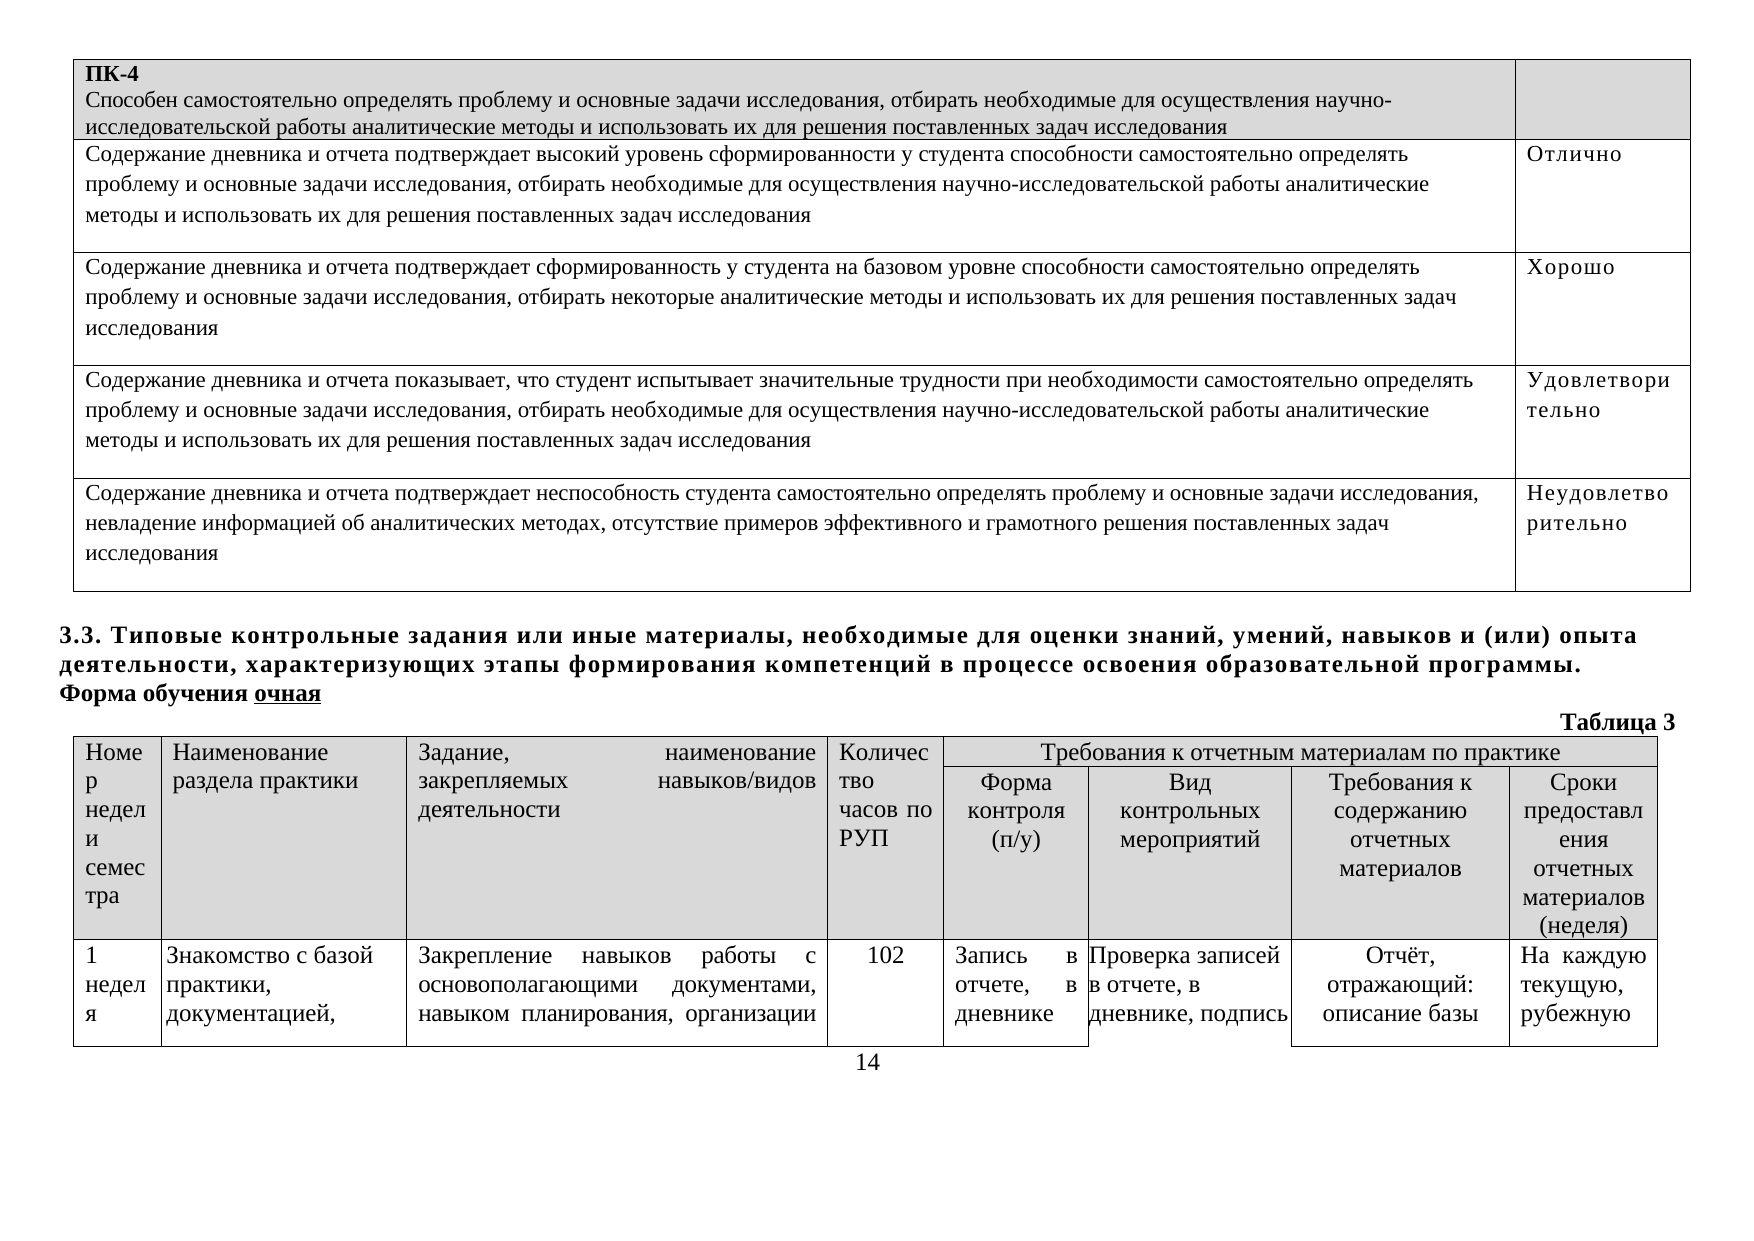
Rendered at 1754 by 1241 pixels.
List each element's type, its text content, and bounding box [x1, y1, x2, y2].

table_header Наименование раздела практики [162, 737, 406, 939]
table_cell Содержание дневника и отчета подтверждает сформированность у студента на базовом уровне способности самостоятельно определять проблему и основные задачи исследования, отбирать некоторые аналитические методы и использовать их для решения поставленных задач исследования [74, 253, 1515, 365]
table_cell Неудовлетворительно [1516, 479, 1690, 591]
table_cell Форма контроля (п/у) [944, 767, 1088, 939]
text Форма обучения очная [59, 678, 1675, 707]
table_cell Содержание дневника и отчета подтверждает неспособность студента самостоятельно определять проблему и основные задачи исследования, невладение информацией об аналитических методах, отсутствие примеров эффективного и грамотного решения поставленных задач исследования [74, 479, 1515, 591]
table_cell Удовлетворительно [1516, 366, 1690, 478]
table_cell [944, 940, 1088, 1046]
table_header Требования к отчетным материалам по практике [944, 737, 1657, 766]
table_cell Содержание дневника и отчета подтверждает высокий уровень сформированности у студента способности самостоятельно определять проблему и основные задачи исследования, отбирать необходимые для осуществления научно-исследовательской работы аналитические методы и использовать их для решения поставленных задач исследования [74, 140, 1515, 252]
subtitle 3.3. Типовые контрольные задания или иные материалы, необходимые для оценки знаний, умений, навыков и (или) опыта деятельности, характеризующих этапы формирования компетенций в процессе освоения образовательной программы. [59, 621, 1675, 678]
text Таблица 3 [59, 707, 1675, 736]
table_header Задание, наименование закрепляемых навыков/видов деятельности [407, 737, 827, 939]
table_cell [1516, 60, 1690, 139]
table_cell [1292, 940, 1509, 1046]
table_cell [162, 940, 406, 1046]
table_cell 102 [828, 940, 943, 1046]
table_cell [1510, 940, 1657, 1046]
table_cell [407, 940, 827, 1046]
table_cell ПК-4 Способен самостоятельно определять проблему и основные задачи исследования, отбирать необходимые для осуществления научно-исследовательской работы аналитические методы и использовать их для решения поставленных задач исследования [74, 60, 1515, 139]
table_cell Требования к содержанию отчетных материалов [1292, 767, 1509, 939]
table_cell Отлично [1516, 140, 1690, 252]
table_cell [1089, 940, 1291, 1046]
table_cell Хорошо [1516, 253, 1690, 365]
table_header Количество часов по РУП [828, 737, 943, 939]
table_cell Вид контрольных мероприятий [1089, 767, 1291, 939]
table_cell Содержание дневника и отчета показывает, что студент испытывает значительные трудности при необходимости самостоятельно определять проблему и основные задачи исследования, отбирать необходимые для осуществления научно-исследовательской работы аналитические методы и использовать их для решения поставленных задач исследования [74, 366, 1515, 478]
table_header Номер недели семестра [74, 737, 161, 939]
table_cell 1 неделя 1 сем [74, 940, 161, 1046]
table_cell Сроки предоставления отчетных материалов (неделя) [1510, 767, 1657, 939]
